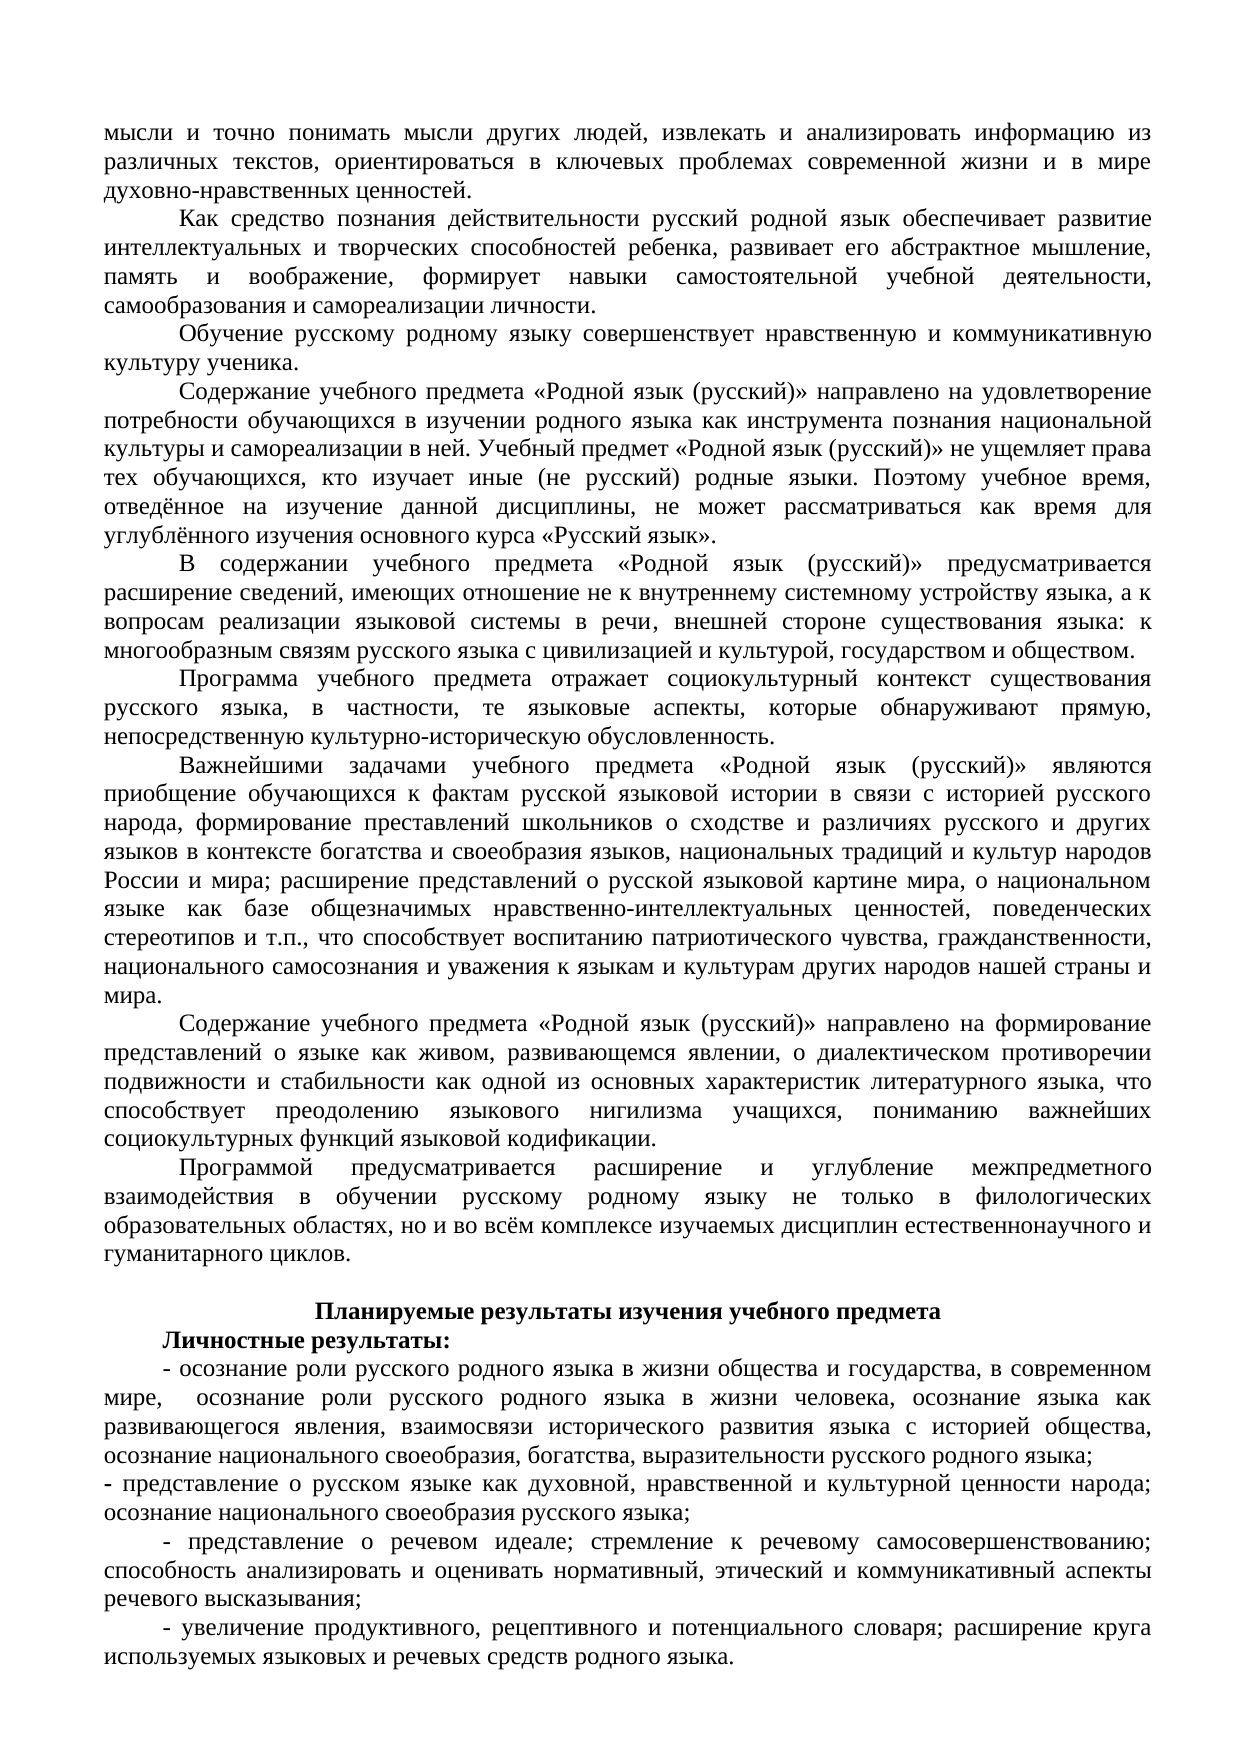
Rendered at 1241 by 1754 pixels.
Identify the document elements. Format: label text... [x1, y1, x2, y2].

text Обучение русскому родному языку совершенствует нравственную и коммуникативную культуру ученика. [103, 318, 1152, 376]
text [103, 117, 1152, 203]
text - представление о речевом идеале; стремление к речевому самосовершенствованию; способность анализировать и оценивать нормативный, этический и коммуникативный аспекты речевого высказывания; [103, 1526, 1152, 1612]
text В содержании учебного предмета «Родной язык (русский)» предусматривается расширение сведений, имеющих отношение не к внутреннему системному устройству языка, а к вопросам реализации языковой системы в речи‚ внешней стороне существования языка: к многообразным связям русского языка с цивилизацией и культурой, государством и обществом. [103, 548, 1152, 663]
text Содержание учебного предмета «Родной язык (русский)» направлено на формирование представлений о языке как живом, развивающемся явлении, о диалектическом противоречии подвижности и стабильности как одной из основных характеристик литературного языка, что способствует преодолению языкового нигилизма учащихся, пониманию важнейших социокультурных функций языковой кодификации. [103, 1008, 1152, 1152]
text - увеличение продуктивного, рецептивного и потенциального словаря; расширение круга используемых языковых и речевых средств родного языка. [103, 1612, 1152, 1670]
text Личностные результаты: [103, 1325, 1152, 1353]
text - представление о русском языке как духовной, нравственной и культурной ценности народа; осознание национального своеобразия русского языка; [103, 1468, 1152, 1526]
text Программа учебного предмета отражает социокультурный контекст существования русского языка, в частности, те языковые аспекты, которые обнаруживают прямую, непосредственную культурно-историческую обусловленность. [103, 663, 1152, 750]
text Программой предусматривается расширение и углубление межпредметного взаимодействия в обучении русскому родному языку не только в филологических образовательных областях, но и во всём комплексе изучаемых дисциплин естественнонаучного и гуманитарного циклов. [103, 1152, 1152, 1267]
text Содержание учебного предмета «Родной язык (русский)» направлено на удовлетворение потребности обучающихся в изучении родного языка как инструмента познания национальной культуры и самореализации в ней. Учебный предмет «Родной язык (русский)» не ущемляет права тех обучающихся, кто изучает иные (не русский) родные языки. Поэтому учебное время, отведённое на изучение данной дисциплины, не может рассматриваться как время для углублённого изучения основного курса «Русский язык». [103, 376, 1152, 548]
text - осознание роли русского родного языка в жизни общества и государства, в современном мире, осознание роли русского родного языка в жизни человека, осознание языка как развивающегося явления, взаимосвязи исторического развития языка с историей общества, осознание национального своеобразия, богатства, выразительности русского родного языка; [103, 1353, 1152, 1468]
text Планируемые результаты изучения учебного предмета [103, 1296, 1152, 1325]
text Как средство познания действительности русский родной язык обеспечивает развитие интеллектуальных и творческих способностей ребенка, развивает его абстрактное мышление, память и воображение, формирует навыки самостоятельной учебной деятельности, самообразования и самореализации личности. [103, 203, 1152, 318]
text Важнейшими задачами учебного предмета «Родной язык (русский)» являются приобщение обучающихся к фактам русской языковой истории в связи с историей русского народа, формирование преставлений школьников о сходстве и различиях русского и других языков в контексте богатства и своеобразия языков, национальных традиций и культур народов России и мира; расширение представлений о русской языковой картине мира, о национальном языке как базе общезначимых нравственно-интеллектуальных ценностей, поведенческих стереотипов и т.п., что способствует воспитанию патриотического чувства, гражданственности, национального самосознания и уважения к языкам и культурам других народов нашей страны и мира. [103, 750, 1152, 1008]
